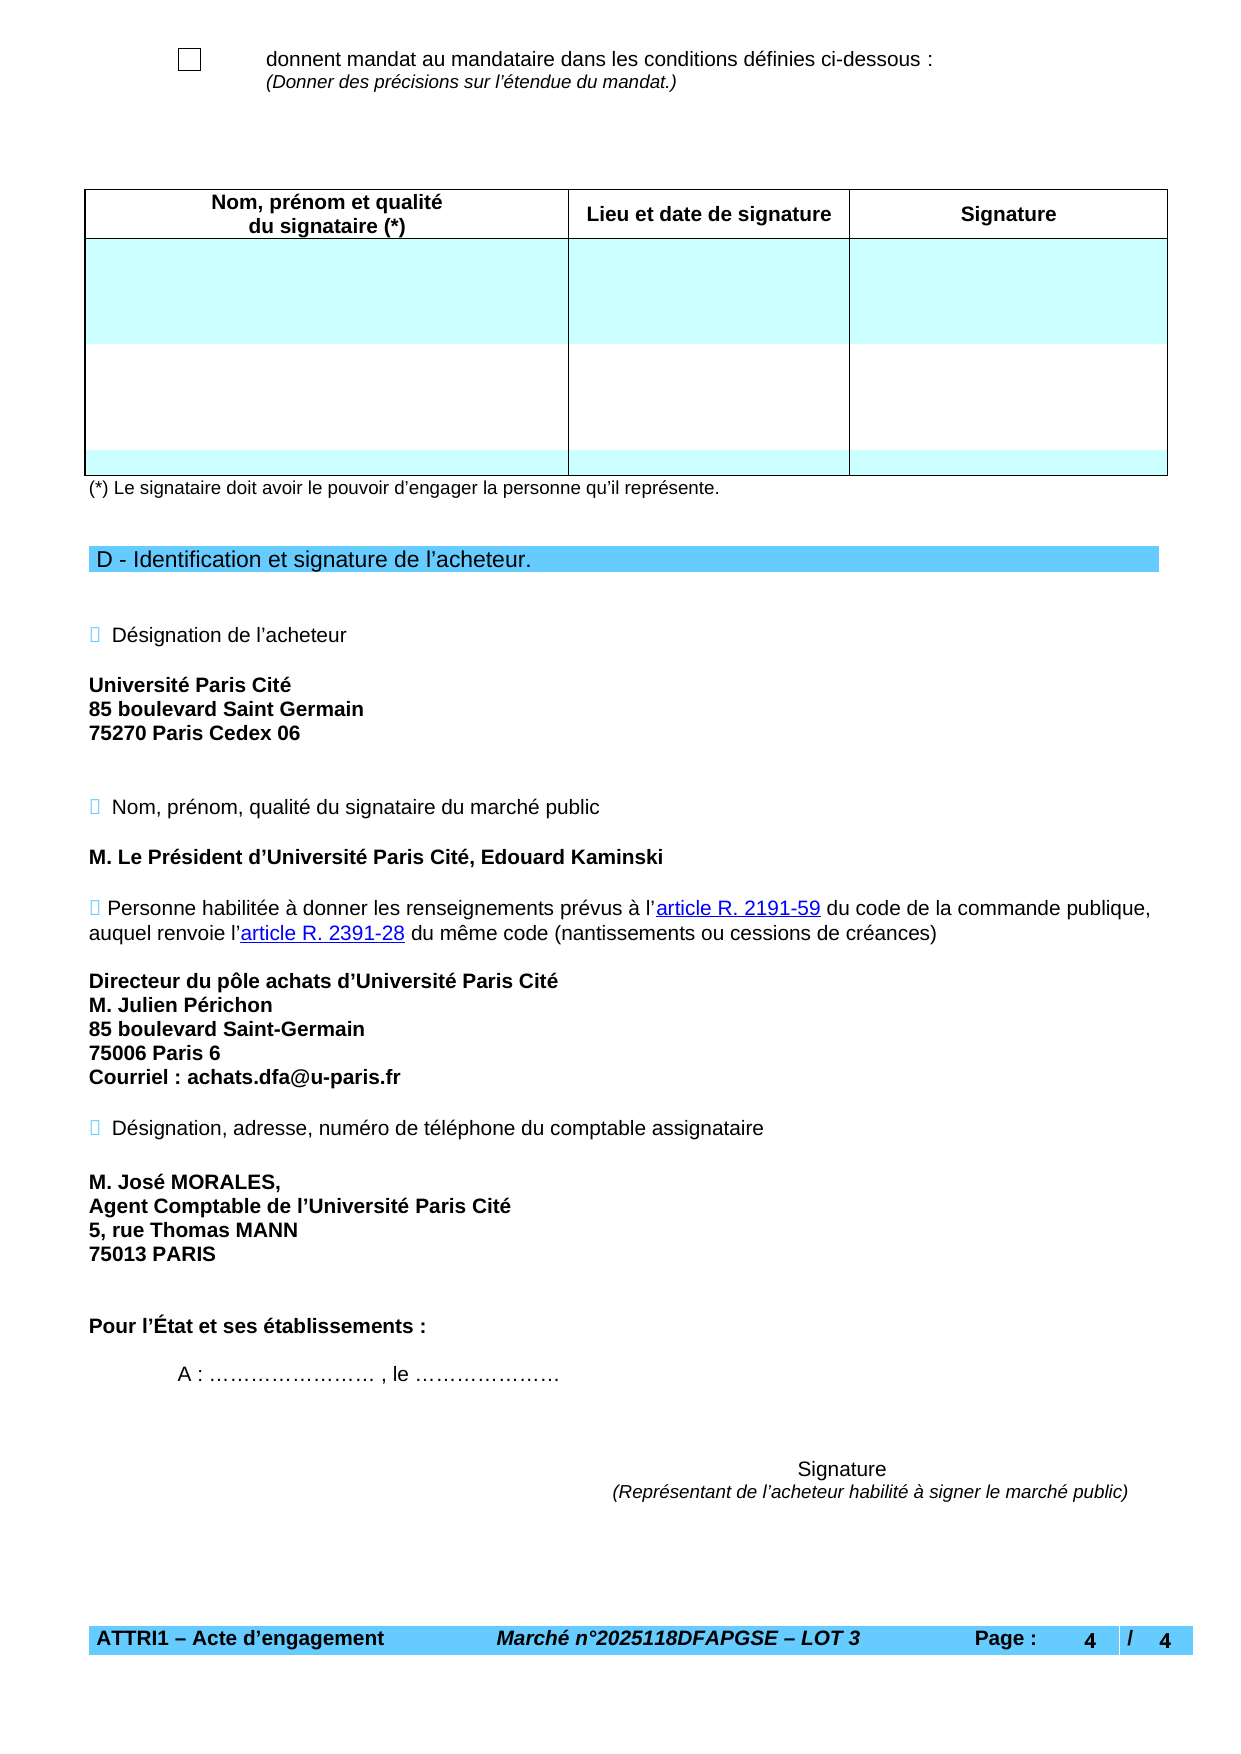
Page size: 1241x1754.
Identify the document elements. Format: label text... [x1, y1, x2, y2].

text A : …………………… , le ………………… [89, 1361, 1152, 1385]
subtitle  Désignation de l’acheteur [89, 620, 1152, 649]
text 85 boulevard Saint Germain [89, 697, 1152, 721]
table_header D - Identification et signature de l’acheteur. [89, 546, 1159, 572]
table_cell [850, 344, 1167, 450]
text (Représentant de l’acheteur habilité à signer le marché public) [591, 1481, 1152, 1503]
text  Personne habilitée à donner les renseignements prévus à l’article R. 2191-59 du code de la commande publique, auquel renvoie l’article R. 2391-28 du même code (nantissements ou cessions de créances) [89, 893, 1152, 945]
text M. José MORALES, [89, 1170, 1152, 1194]
table_cell [86, 239, 568, 344]
text  Désignation, adresse, numéro de téléphone du comptable assignataire [89, 1113, 1152, 1141]
text M. Le Président d’Université Paris Cité, Edouard Kaminski [89, 845, 1152, 869]
text 75006 Paris 6 [89, 1041, 1152, 1065]
text 75270 Paris Cedex 06 [89, 721, 1152, 744]
text M. Julien Périchon [89, 993, 1152, 1017]
table_cell [850, 239, 1167, 344]
text Pour l’État et ses établissements : [89, 1313, 1152, 1337]
table_header Signature [850, 190, 1167, 238]
table_cell [569, 450, 849, 475]
table_header Lieu et date de signature [569, 190, 849, 238]
text 85 boulevard Saint-Germain [89, 1017, 1152, 1041]
text Signature [797, 1457, 1152, 1481]
text (Donner des précisions sur l’étendue du mandat.) [118, 71, 1152, 93]
text Agent Comptable de l’Université Paris Cité [89, 1194, 1152, 1218]
text donnent mandat au mandataire dans les conditions définies ci-dessous : [118, 47, 1152, 71]
text (*) Le signataire doit avoir le pouvoir d’engager la personne qu’il représente. [89, 476, 1152, 498]
table_cell [850, 450, 1167, 475]
text Directeur du pôle achats d’Université Paris Cité [89, 969, 1152, 993]
text 5, rue Thomas MANN [89, 1218, 1152, 1242]
table_cell [86, 450, 568, 475]
table_header Nom, prénom et qualité du signataire (*) [86, 190, 568, 238]
table_cell [569, 239, 849, 344]
text  Nom, prénom, qualité du signataire du marché public [89, 792, 1152, 821]
table_cell [569, 344, 849, 450]
text Université Paris Cité [89, 673, 1152, 697]
text 75013 PARIS [89, 1242, 1152, 1266]
text Courriel : achats.dfa@u-paris.fr [89, 1065, 1152, 1089]
table_cell [86, 344, 568, 450]
